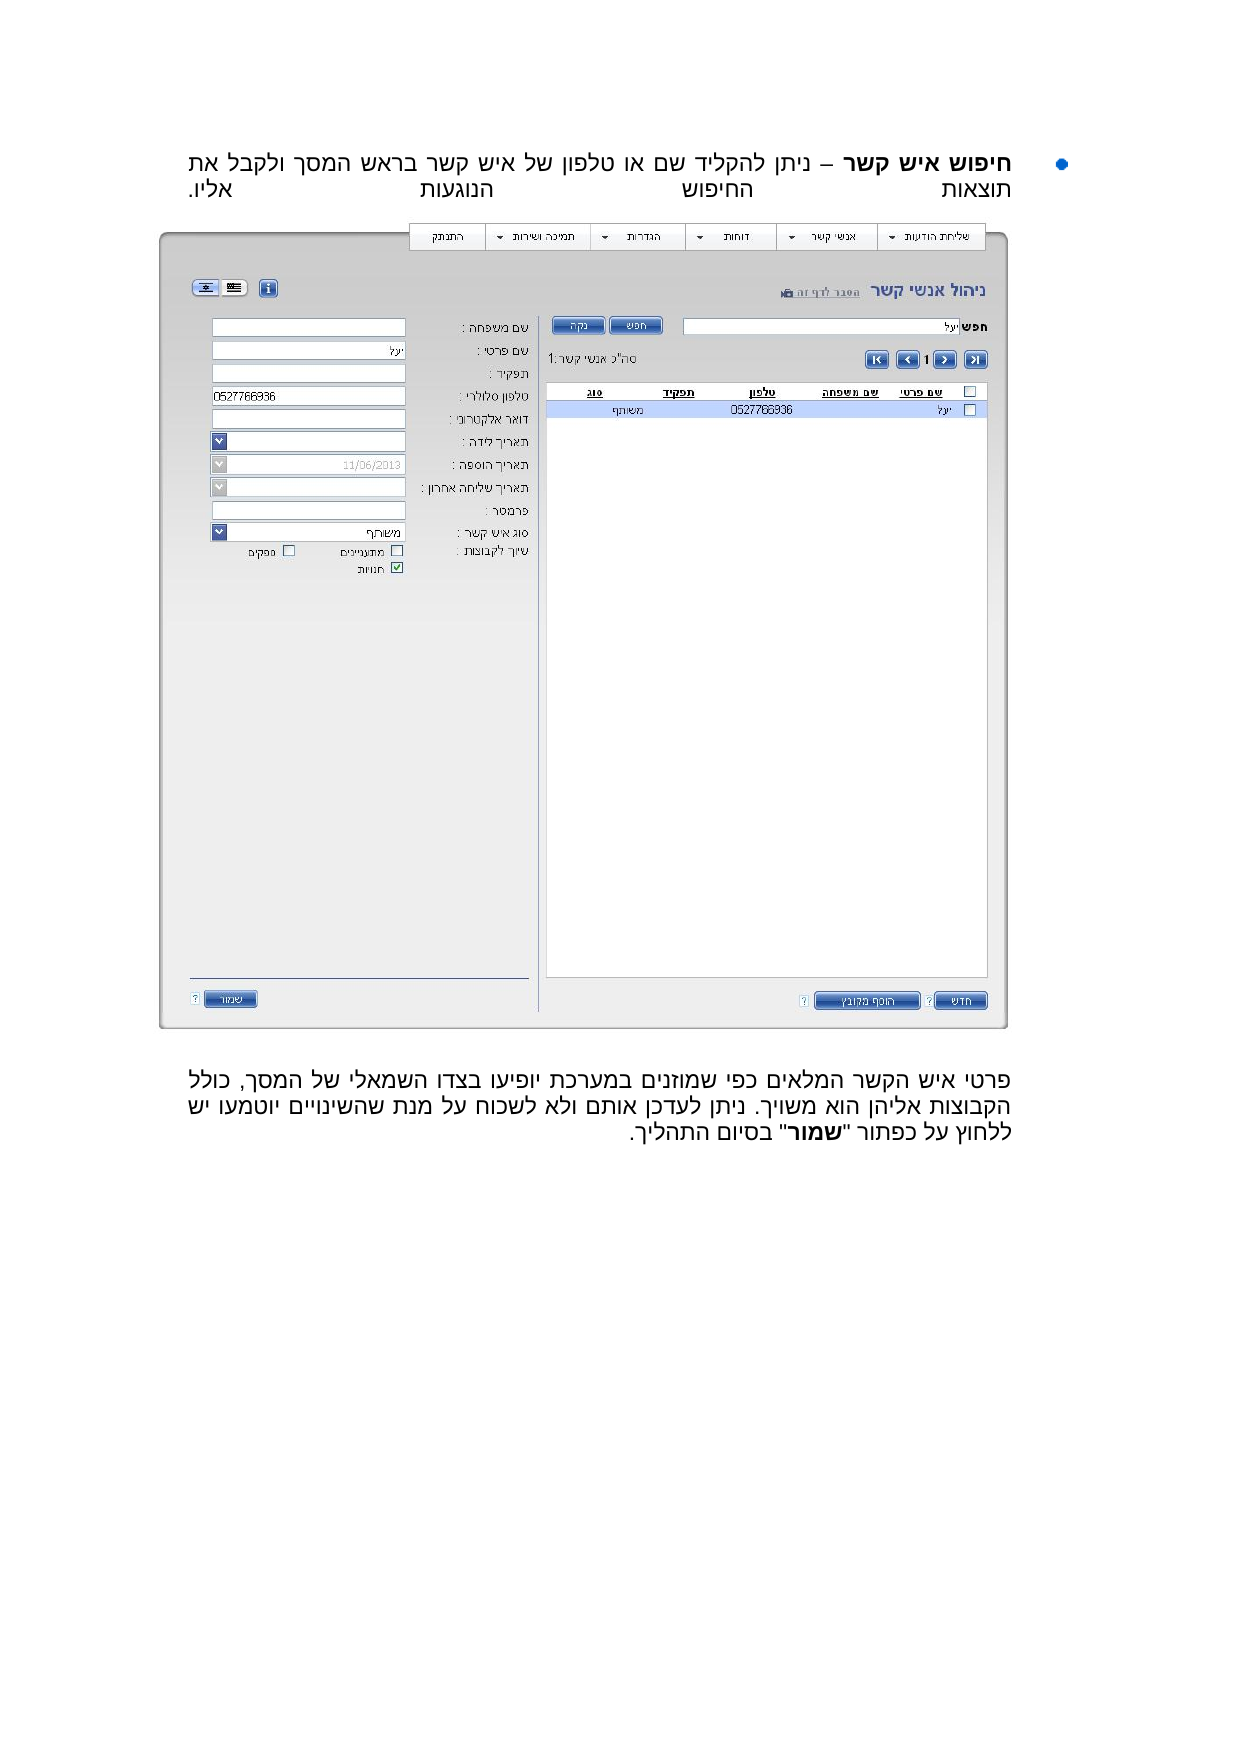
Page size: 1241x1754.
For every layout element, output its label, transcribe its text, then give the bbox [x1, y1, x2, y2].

picture [1050, 154, 1068, 172]
picture [146, 202, 1013, 1042]
list פרטי איש הקשר המלאים כפי שמוזנים במערכת יופיעו בצדו השמאלי של המסך, כולל הקבוצות אליהן הוא משויך. ניתן לעדכן אותם ולא לשכוח על מנת שהשינויים יוטמעו יש ללחוץ על כפתור "שמור" בסיום התהליך. [187, 1067, 1012, 1146]
